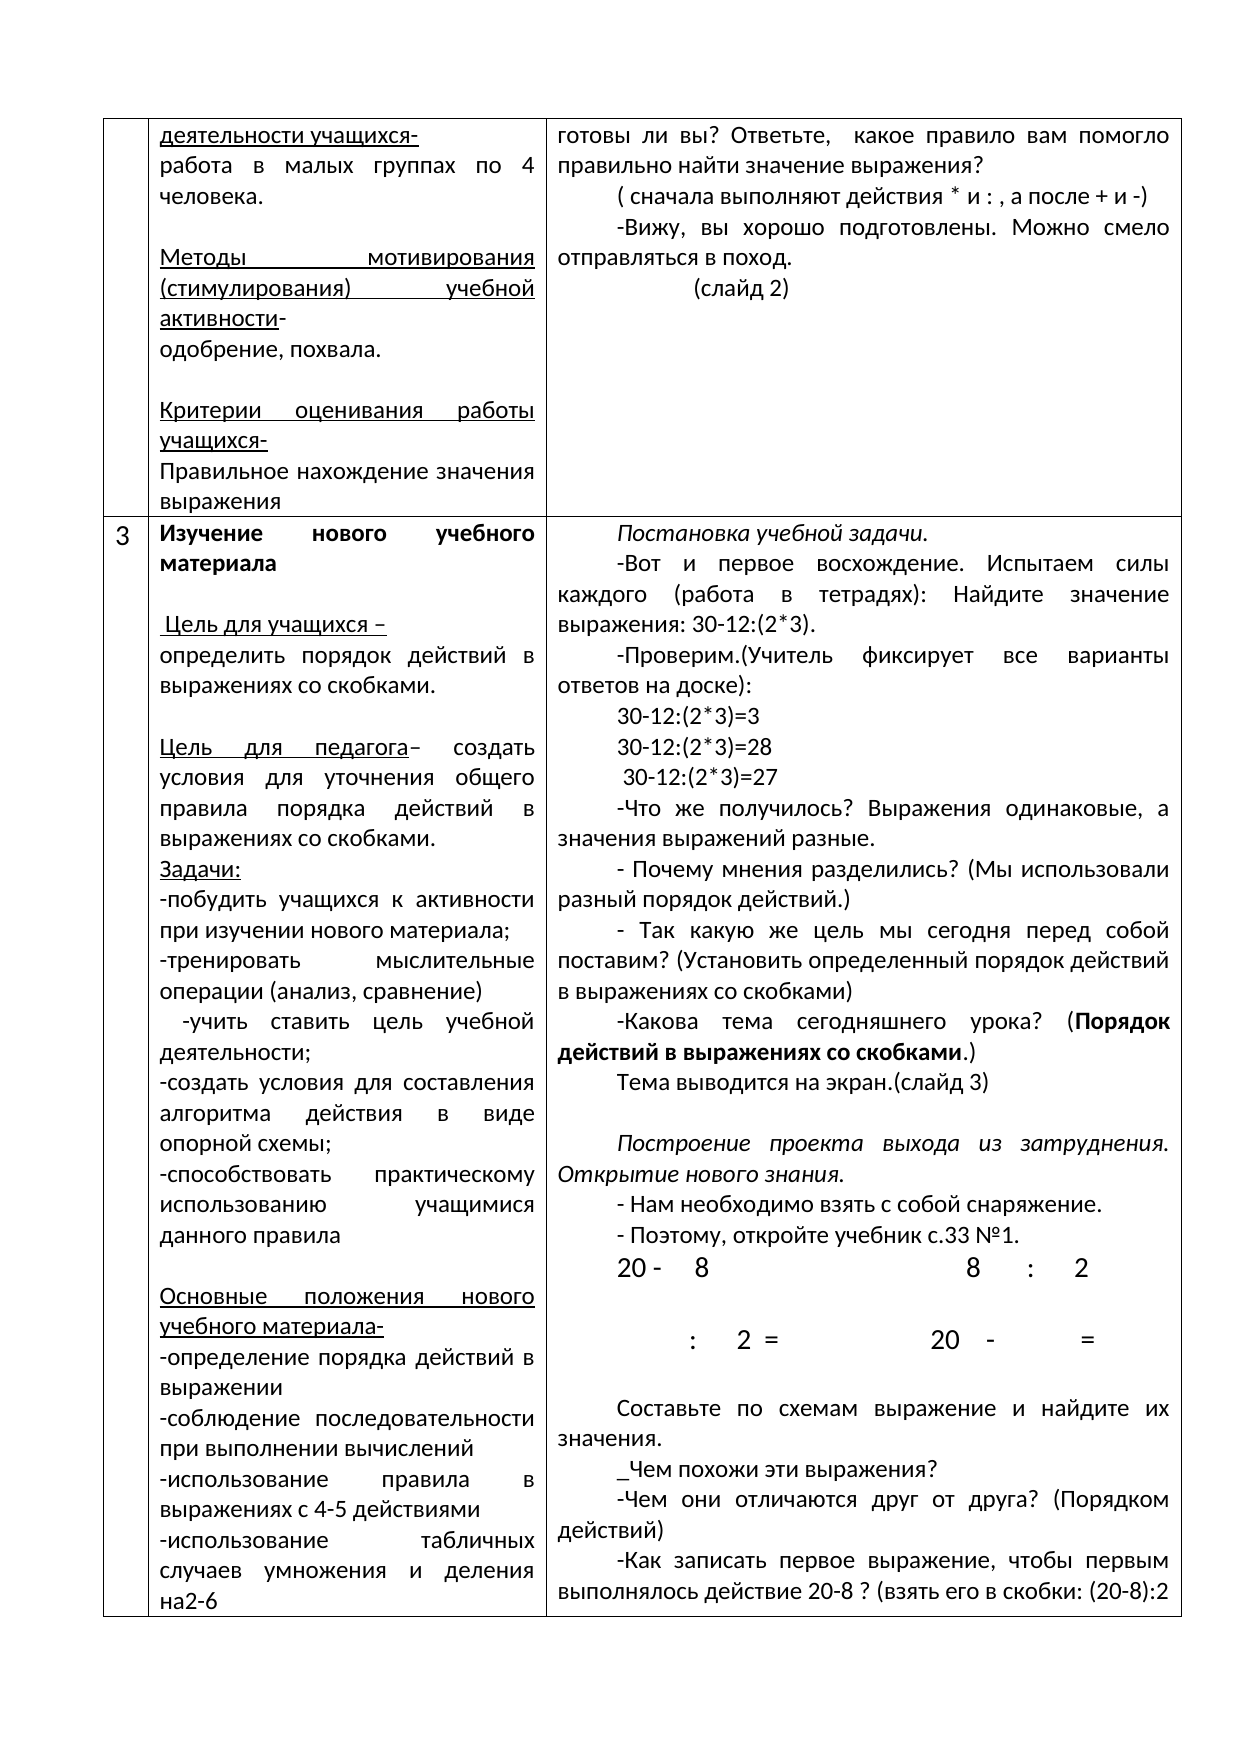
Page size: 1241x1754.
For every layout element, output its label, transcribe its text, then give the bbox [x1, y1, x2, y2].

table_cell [547, 119, 1181, 516]
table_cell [149, 517, 546, 1616]
table_cell 3 [104, 517, 148, 1616]
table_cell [149, 119, 546, 516]
table_cell 2. [104, 119, 148, 516]
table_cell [547, 517, 1181, 1616]
